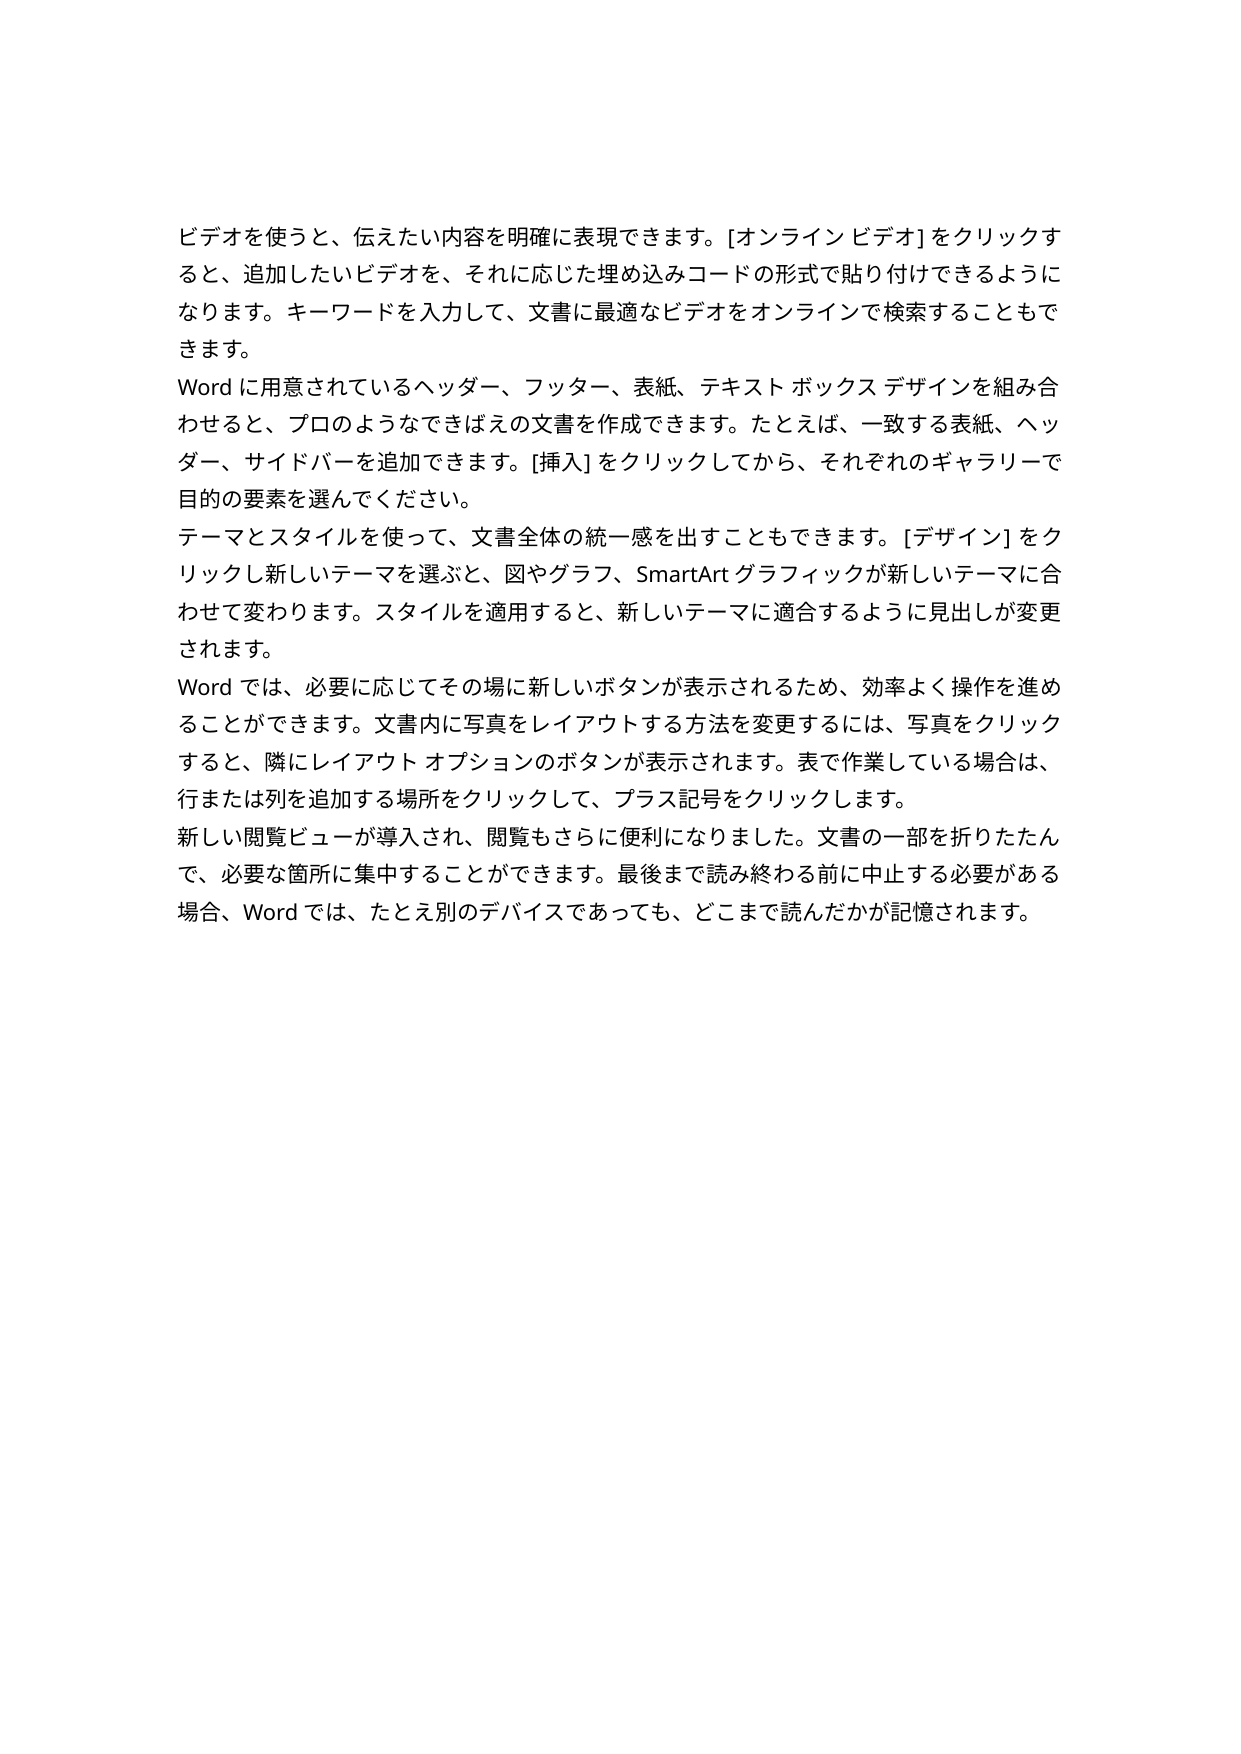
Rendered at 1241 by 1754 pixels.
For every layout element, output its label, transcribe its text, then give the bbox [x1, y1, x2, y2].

text Word に用意されているヘッダー、フッター、表紙、テキスト ボックス デザインを組み合わせると、プロのようなできばえの文書を作成できます。たとえば、一致する表紙、ヘッダー、サイドバーを追加できます。[挿入] をクリックしてから、それぞれのギャラリーで目的の要素を選んでください。 [177, 367, 1063, 517]
text テーマとスタイルを使って、文書全体の統一感を出すこともできます。[デザイン] をクリックし新しいテーマを選ぶと、図やグラフ、SmartArt グラフィックが新しいテーマに合わせて変わります。スタイルを適用すると、新しいテーマに適合するように見出しが変更されます。 [177, 517, 1063, 667]
text Word では、必要に応じてその場に新しいボタンが表示されるため、効率よく操作を進めることができます。文書内に写真をレイアウトする方法を変更するには、写真をクリックすると、隣にレイアウト オプションのボタンが表示されます。表で作業している場合は、行または列を追加する場所をクリックして、プラス記号をクリックします。 [177, 667, 1063, 817]
text 新しい閲覧ビューが導入され、閲覧もさらに便利になりました。文書の一部を折りたたんで、必要な箇所に集中することができます。最後まで読み終わる前に中止する必要がある場合、Word では、たとえ別のデバイスであっても、どこまで読んだかが記憶されます。 [177, 817, 1063, 929]
text ビデオを使うと、伝えたい内容を明確に表現できます。[オンライン ビデオ] をクリックすると、追加したいビデオを、それに応じた埋め込みコードの形式で貼り付けできるようになります。キーワードを入力して、文書に最適なビデオをオンラインで検索することもできます。 [177, 217, 1063, 367]
